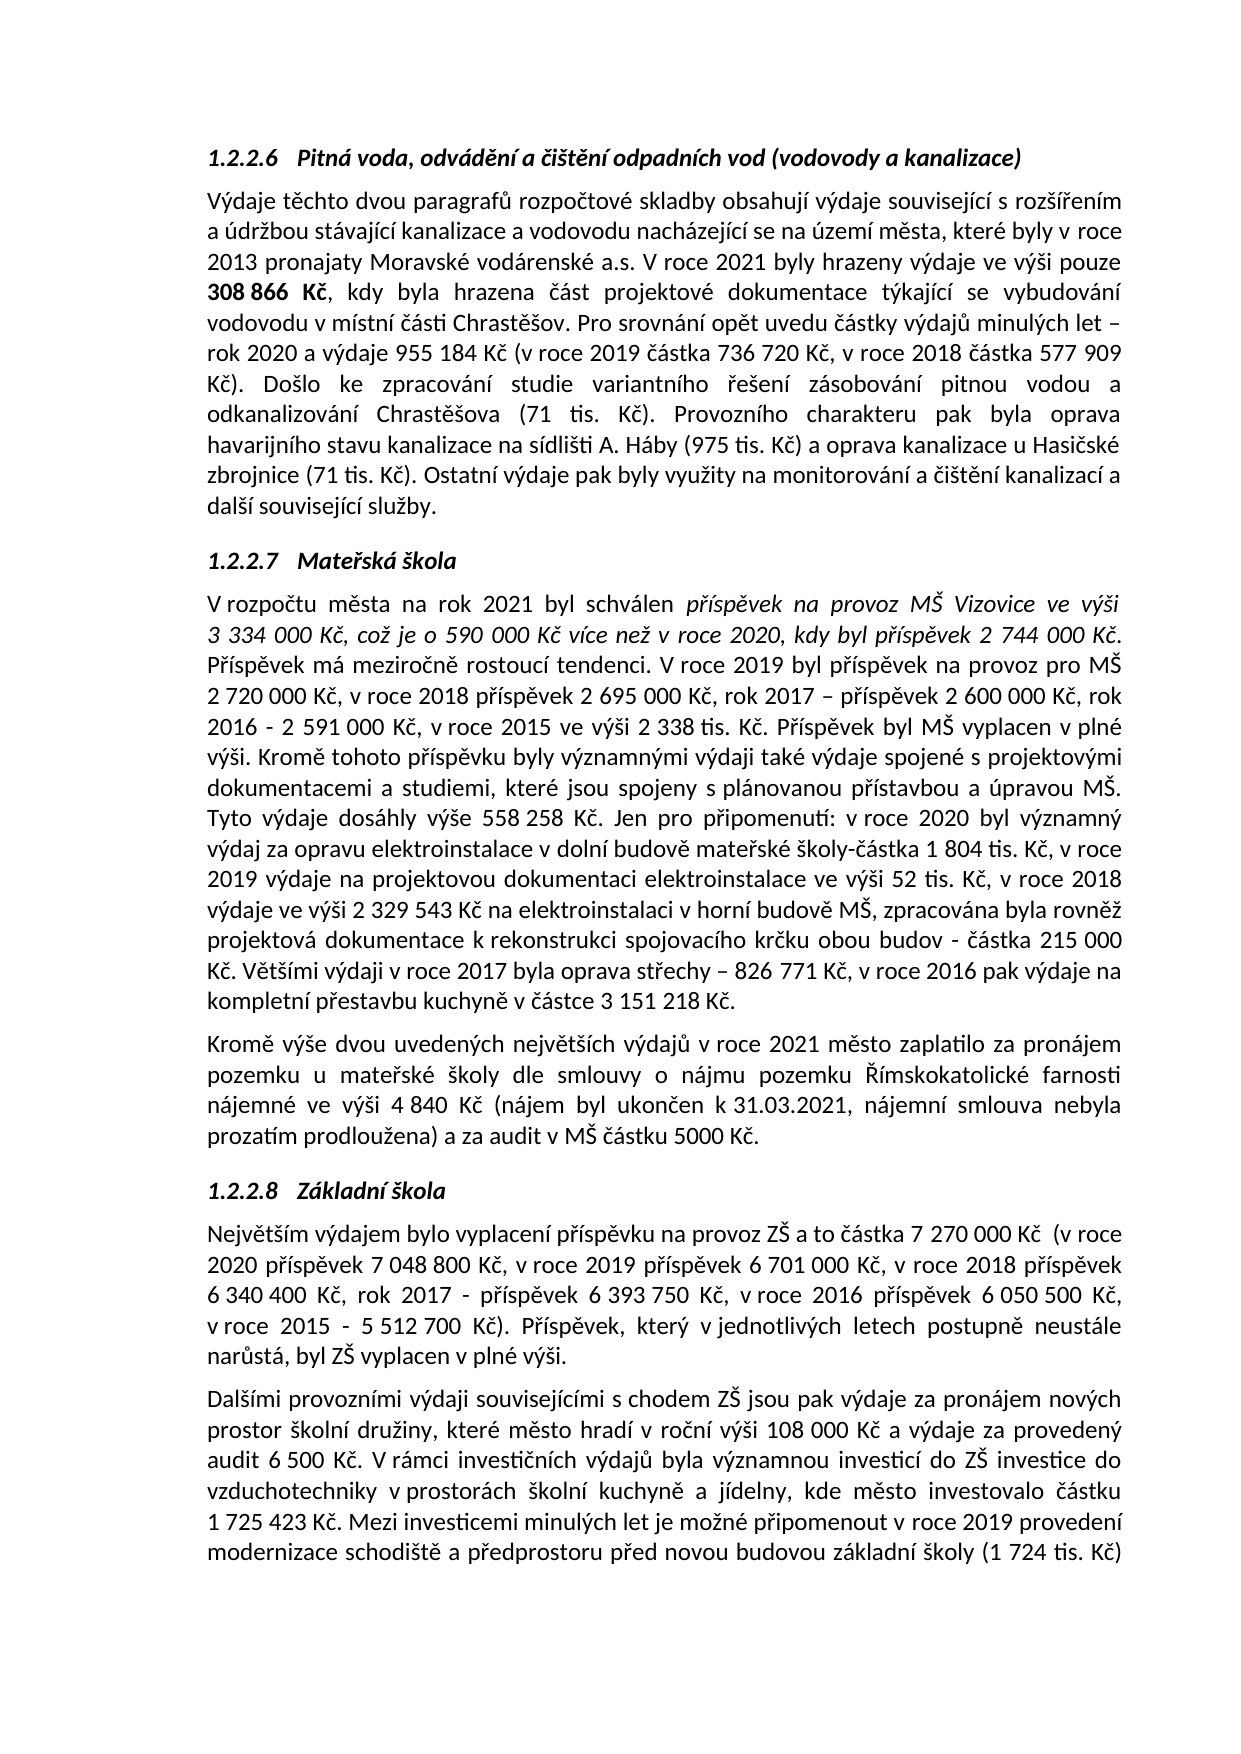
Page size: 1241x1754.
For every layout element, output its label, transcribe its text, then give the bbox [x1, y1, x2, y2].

subtitle Základní škola [207, 1175, 1122, 1206]
text Výdaje těchto dvou paragrafů rozpočtové skladby obsahují výdaje související s rozšířením a údržbou stávající kanalizace a vodovodu nacházející se na území města, které byly v roce 2013 pronajaty Moravské vodárenské a.s. V roce 2021 byly hrazeny výdaje ve výši pouze 308 866 Kč, kdy byla hrazena část projektové dokumentace týkající se vybudování vodovodu v místní části Chrastěšov. Pro srovnání opět uvedu částky výdajů minulých let – rok 2020 a výdaje 955 184 Kč (v roce 2019 částka 736 720 Kč, v roce 2018 částka 577 909 Kč). Došlo ke zpracování studie variantního řešení zásobování pitnou vodou a odkanalizování Chrastěšova (71 tis. Kč). Provozního charakteru pak byla oprava havarijního stavu kanalizace na sídlišti A. Háby (975 tis. Kč) a oprava kanalizace u Hasičské zbrojnice (71 tis. Kč). Ostatní výdaje pak byly využity na monitorování a čištění kanalizací a další související služby. [207, 185, 1122, 521]
text Kromě výše dvou uvedených největších výdajů v roce 2021 město zaplatilo za pronájem pozemku u mateřské školy dle smlouvy o nájmu pozemku Římskokatolické farnosti nájemné ve výši 4 840 Kč (nájem byl ukončen k 31.03.2021, nájemní smlouva nebyla prozatím prodloužena) a za audit v MŠ částku 5000 Kč. [207, 1028, 1122, 1150]
subtitle Pitná voda, odvádění a čištění odpadních vod (vodovody a kanalizace) [207, 142, 1122, 172]
text V rozpočtu města na rok 2021 byl schválen příspěvek na provoz MŠ Vizovice ve výši 3 334 000 Kč, což je o 590 000 Kč více než v roce 2020, kdy byl příspěvek 2 744 000 Kč. Příspěvek má meziročně rostoucí tendenci. V roce 2019 byl příspěvek na provoz pro MŠ 2 720 000 Kč, v roce 2018 příspěvek 2 695 000 Kč, rok 2017 – příspěvek 2 600 000 Kč, rok 2016 - 2 591 000 Kč, v roce 2015 ve výši 2 338 tis. Kč. Příspěvek byl MŠ vyplacen v plné výši. Kromě tohoto příspěvku byly významnými výdaji také výdaje spojené s projektovými dokumentacemi a studiemi, které jsou spojeny s plánovanou přístavbou a úpravou MŠ. Tyto výdaje dosáhly výše 558 258 Kč. Jen pro připomenutí: v roce 2020 byl významný výdaj za opravu elektroinstalace v dolní budově mateřské školy-částka 1 804 tis. Kč, v roce 2019 výdaje na projektovou dokumentaci elektroinstalace ve výši 52 tis. Kč, v roce 2018 výdaje ve výši 2 329 543 Kč na elektroinstalaci v horní budově MŠ, zpracována byla rovněž projektová dokumentace k rekonstrukci spojovacího krčku obou budov - částka 215 000 Kč. Většími výdaji v roce 2017 byla oprava střechy – 826 771 Kč, v roce 2016 pak výdaje na kompletní přestavbu kuchyně v částce 3 151 218 Kč. [207, 588, 1122, 1016]
subtitle Mateřská škola [207, 546, 1122, 576]
text Největším výdajem bylo vyplacení příspěvku na provoz ZŠ a to částka 7 270 000 Kč (v roce 2020 příspěvek 7 048 800 Kč, v roce 2019 příspěvek 6 701 000 Kč, v roce 2018 příspěvek 6 340 400 Kč, rok 2017 - příspěvek 6 393 750 Kč, v roce 2016 příspěvek 6 050 500 Kč, v roce 2015 - 5 512 700 Kč). Příspěvek, který v jednotlivých letech postupně neustále narůstá, byl ZŠ vyplacen v plné výši. [207, 1218, 1122, 1371]
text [207, 1383, 1122, 1567]
